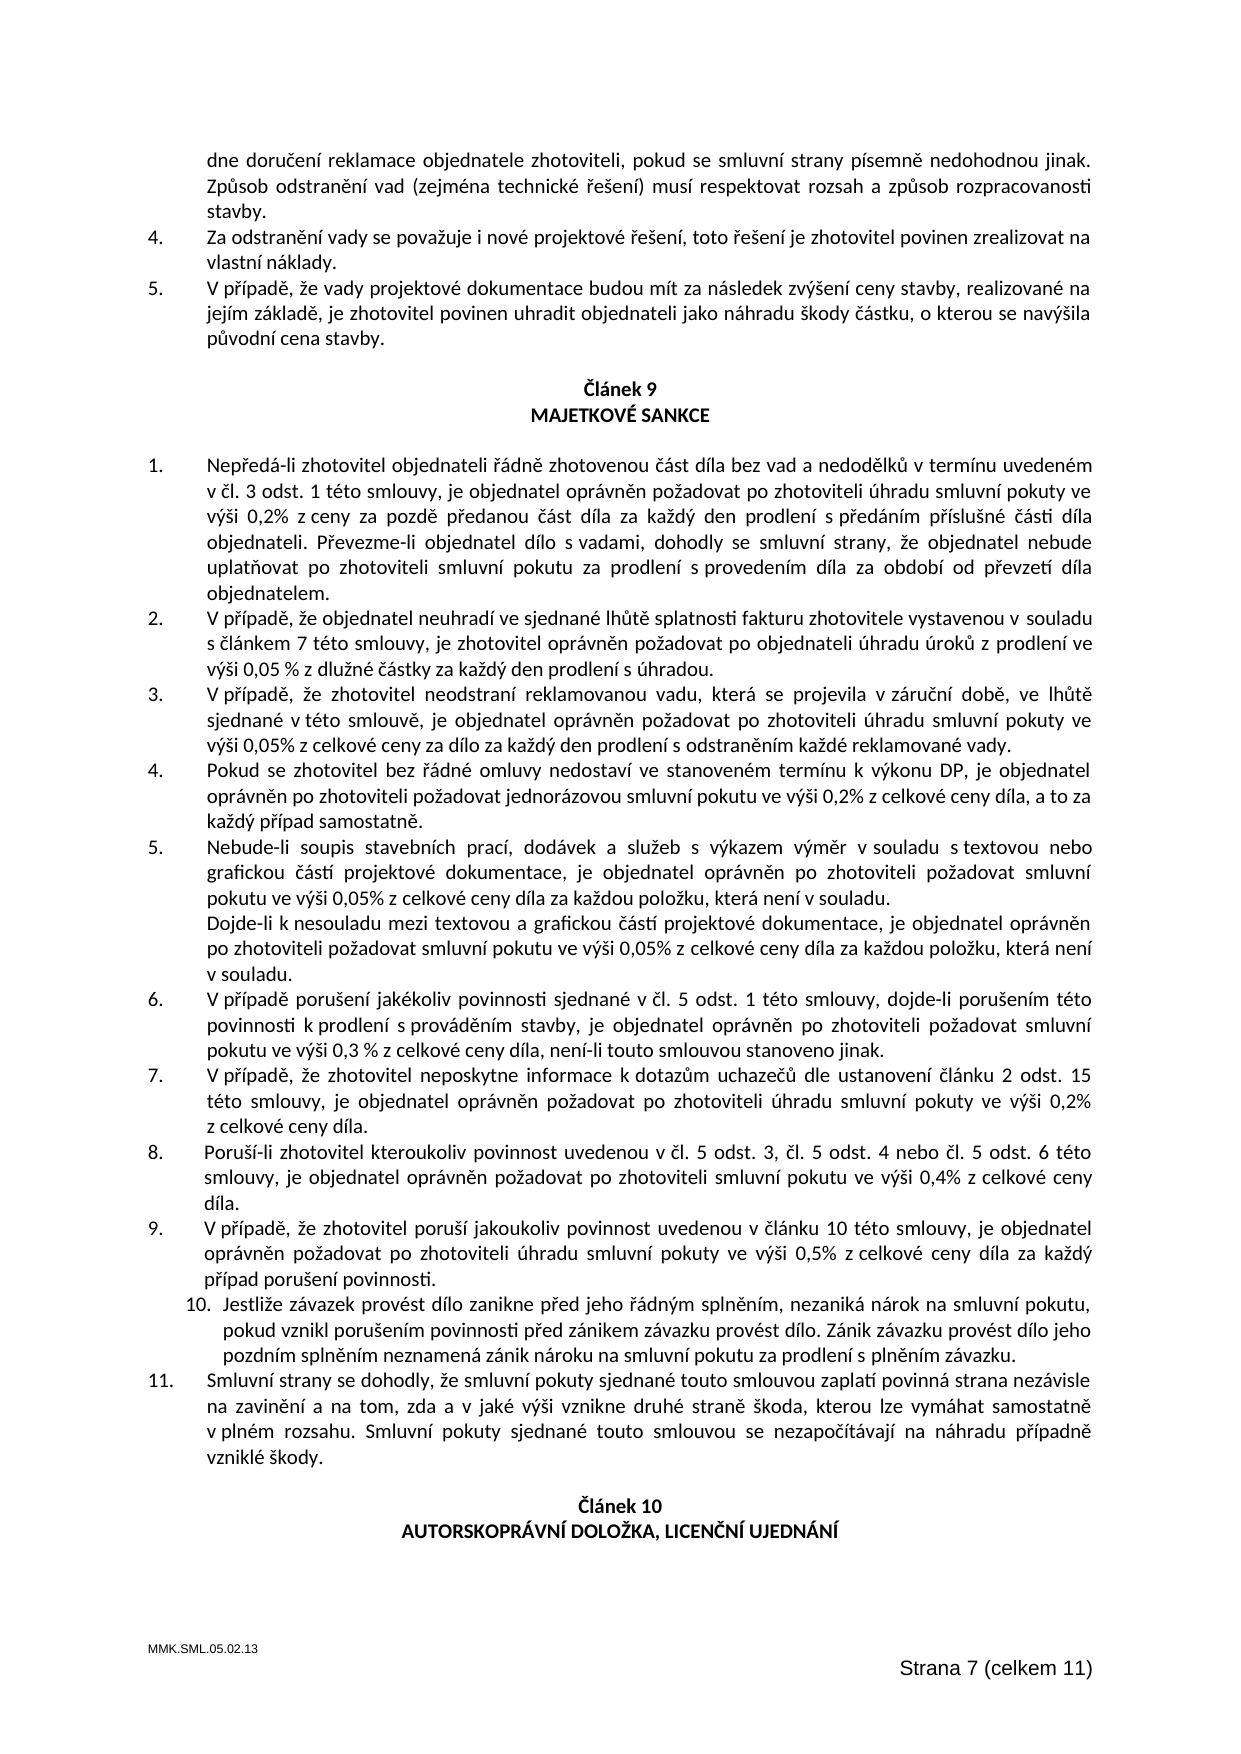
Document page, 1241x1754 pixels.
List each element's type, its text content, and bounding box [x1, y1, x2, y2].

text AUTORSKOPRÁVNÍ DOLOŽKA, LICENČNÍ UJEDNÁNÍ [148, 1519, 1093, 1544]
text 2. V případě, že objednatel neuhradí ve sjednané lhůtě splatnosti fakturu zhotovitele vystavenou v souladu s článkem 7 této smlouvy, je zhotovitel oprávněn požadovat po objednateli úhradu úroků z prodlení ve výši 0,05 % z dlužné částky za každý den prodlení s úhradou. [148, 605, 1093, 681]
subtitle Smluvní strany se dohodly, že smluvní pokuty sjednané touto smlouvou zaplatí povinná strana nezávisle na zavinění a na tom, zda a v jaké výši vznikne druhé straně škoda, kterou lze vymáhat samostatně v plném rozsahu. Smluvní pokuty sjednané touto smlouvou se nezapočítávají na náhradu případně vzniklé škody. [148, 1368, 1093, 1469]
text 5. V případě, že vady projektové dokumentace budou mít za následek zvýšení ceny stavby, realizované na jejím základě, je zhotovitel povinen uhradit objednateli jako náhradu škody částku, o kterou se navýšila původní cena stavby. [148, 275, 1093, 351]
text 1. Nepředá-li zhotovitel objednateli řádně zhotovenou část díla bez vad a nedodělků v termínu uvedeném v čl. 3 odst. 1 této smlouvy, je objednatel oprávněn požadovat po zhotoviteli úhradu smluvní pokuty ve výši 0,2% z ceny za pozdě předanou část díla za každý den prodlení s předáním příslušné části díla objednateli. Převezme-li objednatel dílo s vadami, dohodly se smluvní strany, že objednatel nebude uplatňovat po zhotoviteli smluvní pokutu za prodlení s provedením díla za období od převzetí díla objednatelem. [148, 453, 1093, 605]
text 8. Poruší-li zhotovitel kteroukoliv povinnost uvedenou v čl. 5 odst. 3, čl. 5 odst. 4 nebo čl. 5 odst. 6 této smlouvy, je objednatel oprávněn požadovat po zhotoviteli smluvní pokutu ve výši 0,4% z celkové ceny díla. [148, 1139, 1093, 1215]
text 4. Pokud se zhotovitel bez řádné omluvy nedostaví ve stanoveném termínu k výkonu DP, je objednatel oprávněn po zhotoviteli požadovat jednorázovou smluvní pokutu ve výši 0,2% z celkové ceny díla, a to za každý případ samostatně. [148, 758, 1093, 834]
text 5. Nebude-li soupis stavebních prací, dodávek a služeb s výkazem výměr v souladu s textovou nebo grafickou částí projektové dokumentace, je objednatel oprávněn po zhotoviteli požadovat smluvní pokutu ve výši 0,05% z celkové ceny díla za každou položku, která není v souladu. [148, 834, 1093, 910]
text 6. V případě porušení jakékoliv povinnosti sjednané v čl. 5 odst. 1 této smlouvy, dojde-li porušením této povinnosti k prodlení s prováděním stavby, je objednatel oprávněn po zhotoviteli požadovat smluvní pokutu ve výši 0,3 % z celkové ceny díla, není-li touto smlouvou stanoveno jinak. [148, 986, 1093, 1063]
text MAJETKOVÉ SANKCE [148, 402, 1093, 427]
subtitle 4. Za odstranění vady se považuje i nové projektové řešení, toto řešení je zhotovitel povinen zrealizovat na vlastní náklady. [148, 224, 1093, 275]
text 7. V případě, že zhotovitel neposkytne informace k dotazům uchazečů dle ustanovení článku 2 odst. 15 této smlouvy, je objednatel oprávněn požadovat po zhotoviteli úhradu smluvní pokuty ve výši 0,2% z celkové ceny díla. [148, 1063, 1093, 1139]
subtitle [148, 148, 1093, 224]
text 9. V případě, že zhotovitel poruší jakoukoliv povinnost uvedenou v článku 10 této smlouvy, je objednatel oprávněn požadovat po zhotoviteli úhradu smluvní pokuty ve výši 0,5% z celkové ceny díla za každý případ porušení povinnosti. [148, 1215, 1093, 1291]
text Článek 9 [148, 376, 1093, 402]
list Jestliže závazek provést dílo zanikne před jeho řádným splněním, nezaniká nárok na smluvní pokutu, pokud vznikl porušením povinnosti před zánikem závazku provést dílo. Zánik závazku provést dílo jeho pozdním splněním neznamená zánik nároku na smluvní pokutu za prodlení s plněním závazku. [185, 1291, 1093, 1368]
text Článek 10 [148, 1493, 1093, 1519]
text 3. V případě, že zhotovitel neodstraní reklamovanou vadu, která se projevila v záruční době, ve lhůtě sjednané v této smlouvě, je objednatel oprávněn požadovat po zhotoviteli úhradu smluvní pokuty ve výši 0,05% z celkové ceny za dílo za každý den prodlení s odstraněním každé reklamované vady. [148, 681, 1093, 758]
text Dojde-li k nesouladu mezi textovou a grafickou částí projektové dokumentace, je objednatel oprávněn po zhotoviteli požadovat smluvní pokutu ve výši 0,05% z celkové ceny díla za každou položku, která není v souladu. [207, 910, 1093, 986]
